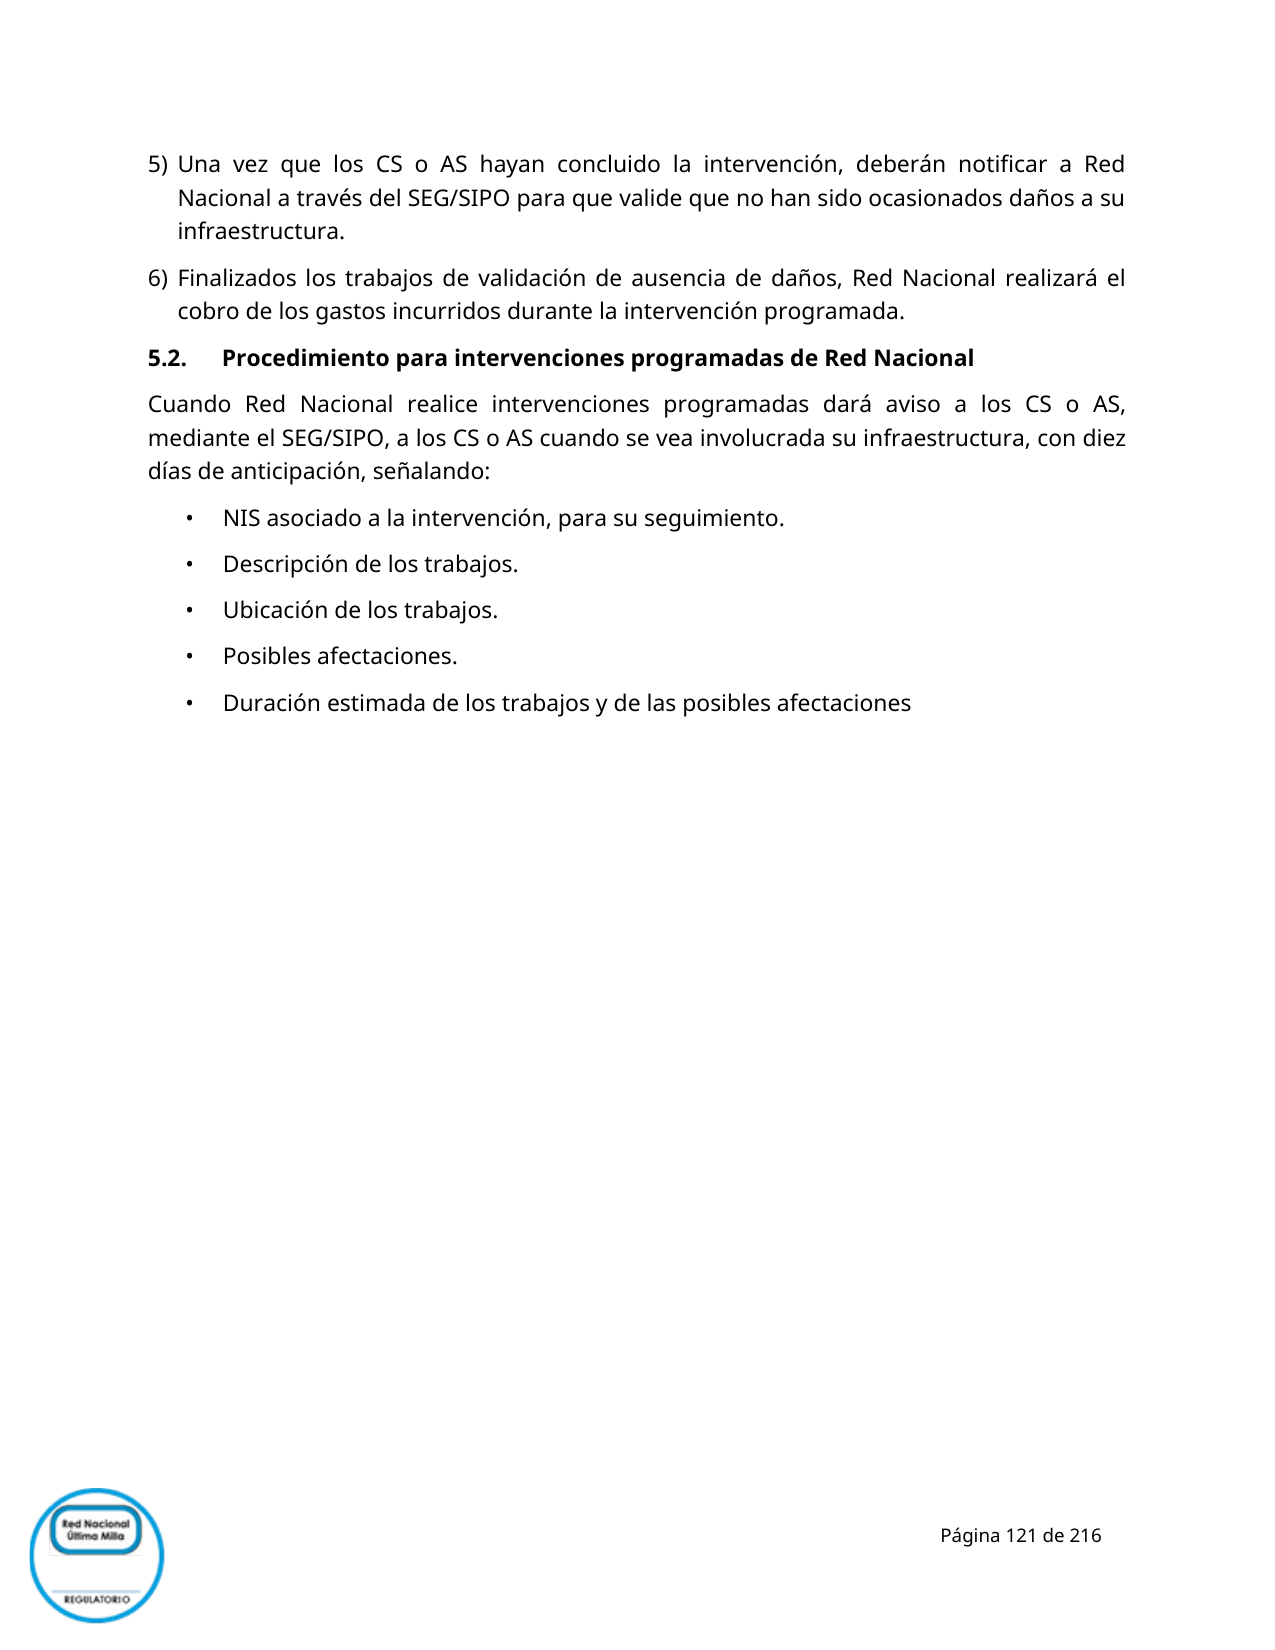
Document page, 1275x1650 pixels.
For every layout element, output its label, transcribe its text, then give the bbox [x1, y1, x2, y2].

picture [29, 1488, 166, 1625]
text • Posibles afectaciones. [185, 640, 1127, 671]
text Cuando Red Nacional realice intervenciones programadas dará aviso a los CS o AS, mediante el SEG/SIPO, a los CS o AS cuando se vea involucrada su infraestructura, con diez días de anticipación, señalando: [148, 388, 1127, 486]
text • NIS asociado a la intervención, para su seguimiento. [185, 501, 1127, 533]
picture [34, 1493, 159, 1618]
picture [29, 1488, 93, 1551]
text • Ubicación de los trabajos. [185, 594, 1127, 625]
text 5) Una vez que los CS o AS hayan concluido la intervención, deberán notificar a Red Nacional a través del SEG/SIPO para que valide que no han sido ocasionados daños a su infraestructura. [148, 148, 1127, 246]
text • Duración estimada de los trabajos y de las posibles afectaciones [185, 686, 1127, 718]
text 6) Finalizados los trabajos de validación de ausencia de daños, Red Nacional realizará el cobro de los gastos incurridos durante la intervención programada. [148, 261, 1127, 326]
subtitle 5.2. Procedimiento para intervenciones programadas de Red Nacional [148, 341, 1127, 373]
text • Descripción de los trabajos. [185, 548, 1127, 579]
